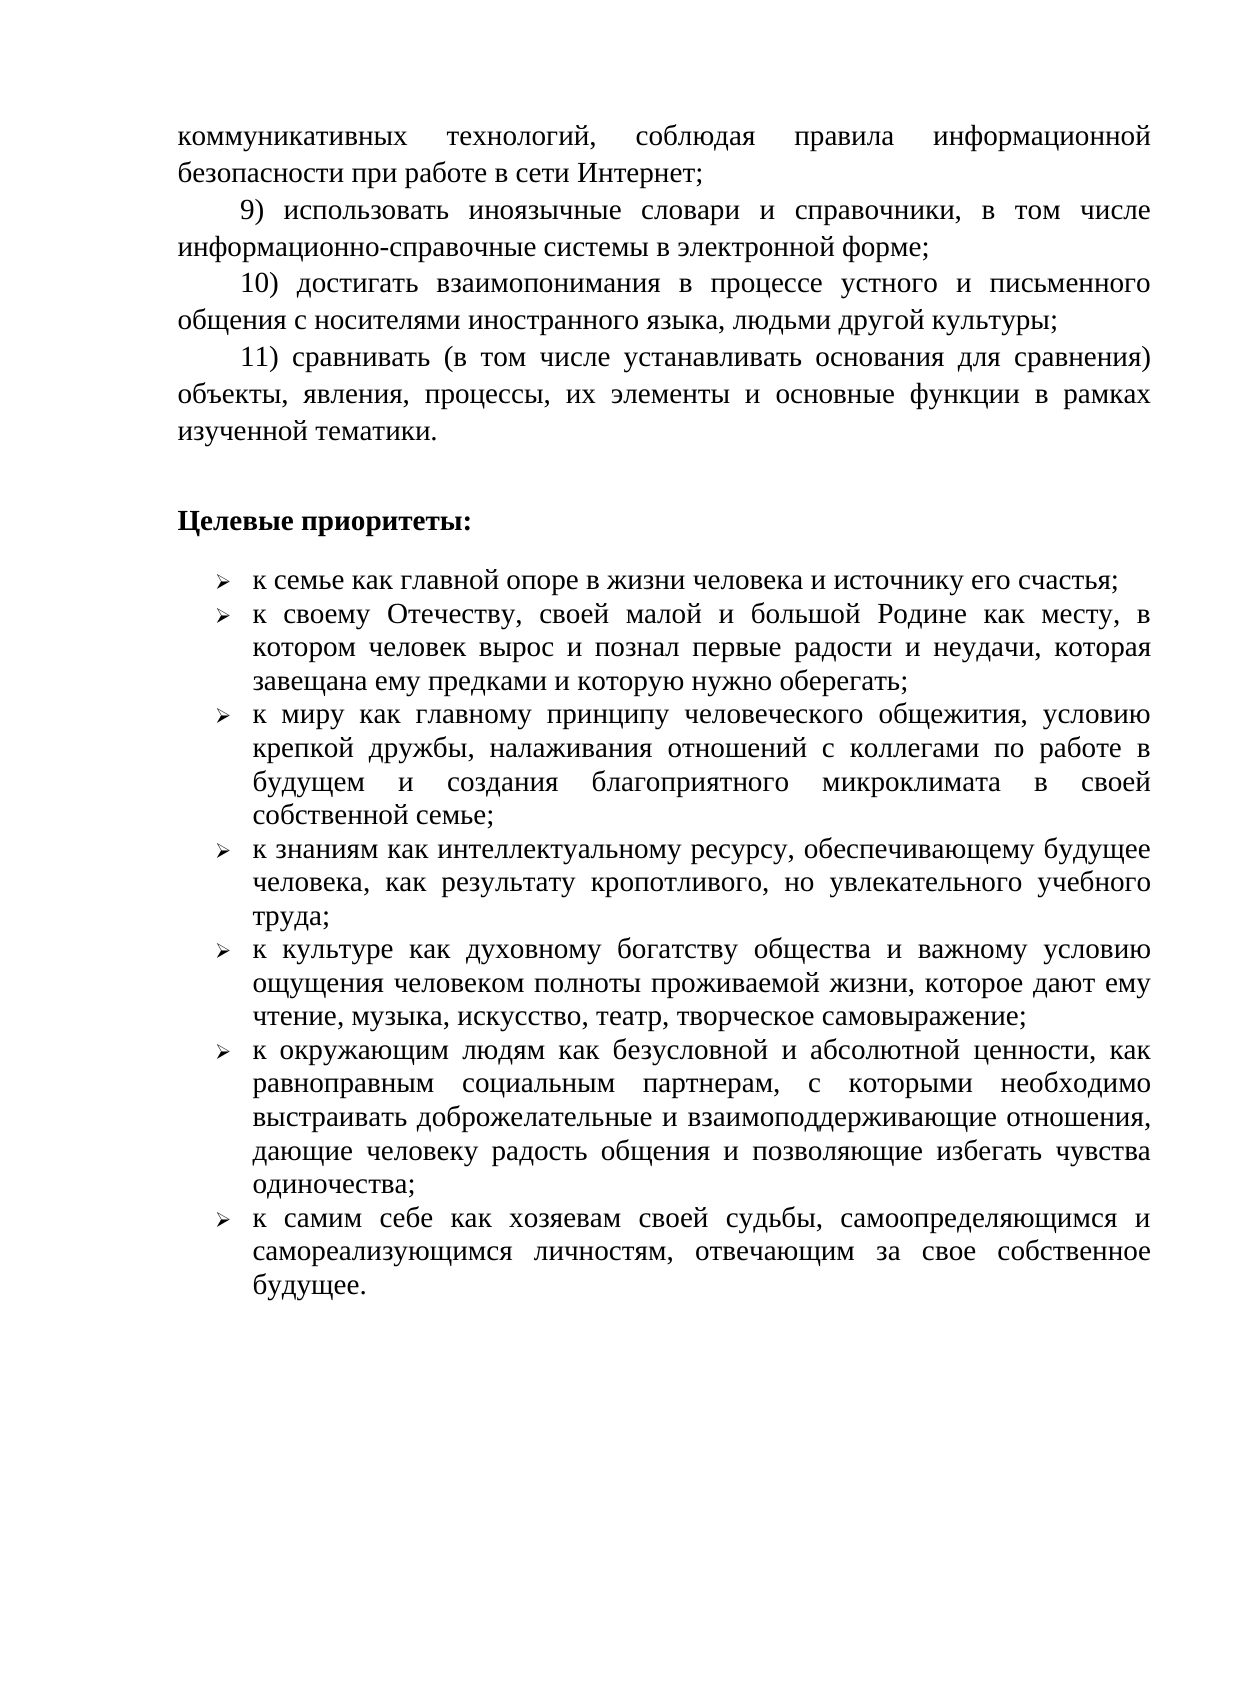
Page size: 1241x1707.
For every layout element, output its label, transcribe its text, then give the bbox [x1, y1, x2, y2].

list к самим себе как хозяевам своей судьбы, самоопределяющимся и самореализующимся личностям, отвечающим за свое собственное будущее. [215, 1200, 1152, 1300]
list к семье как главной опоре в жизни человека и источнику его счастья; [215, 562, 1152, 596]
list к знаниям как интеллектуальному ресурсу, обеспечивающему будущее человека, как результату кропотливого, но увлекательного учебного труда; [215, 831, 1152, 931]
list к миру как главному принципу человеческого общежития, условию крепкой дружбы, налаживания отношений с коллегами по работе в будущем и создания благоприятного микроклимата в своей собственной семье; [215, 697, 1152, 831]
text 11) сравнивать (в том числе устанавливать основания для сравнения) объекты, явления, процессы, их элементы и основные функции в рамках изученной тематики. [177, 339, 1152, 447]
text 10) достигать взаимопонимания в процессе устного и письменного общения с носителями иностранного языка, людьми другой культуры; [177, 266, 1152, 336]
list к окружающим людям как безусловной и абсолютной ценности, как равноправным социальным партнерам, с которыми необходимо выстраивать доброжелательные и взаимоподдерживающие отношения, дающие человеку радость общения и позволяющие избегать чувства одиночества; [215, 1032, 1152, 1200]
text 9) использовать иноязычные словари и справочники, в том числе информационно-справочные системы в электронной форме; [177, 192, 1152, 262]
text Целевые приоритеты: [177, 503, 1152, 537]
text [177, 118, 1152, 188]
list к своему Отечеству, своей малой и большой Родине как месту, в котором человек вырос и познал первые радости и неудачи, которая завещана ему предками и которую нужно оберегать; [215, 596, 1152, 697]
list к культуре как духовному богатству общества и важному условию ощущения человеком полноты проживаемой жизни, которое дают ему чтение, музыка, искусство, театр, творческое самовыражение; [215, 931, 1152, 1032]
